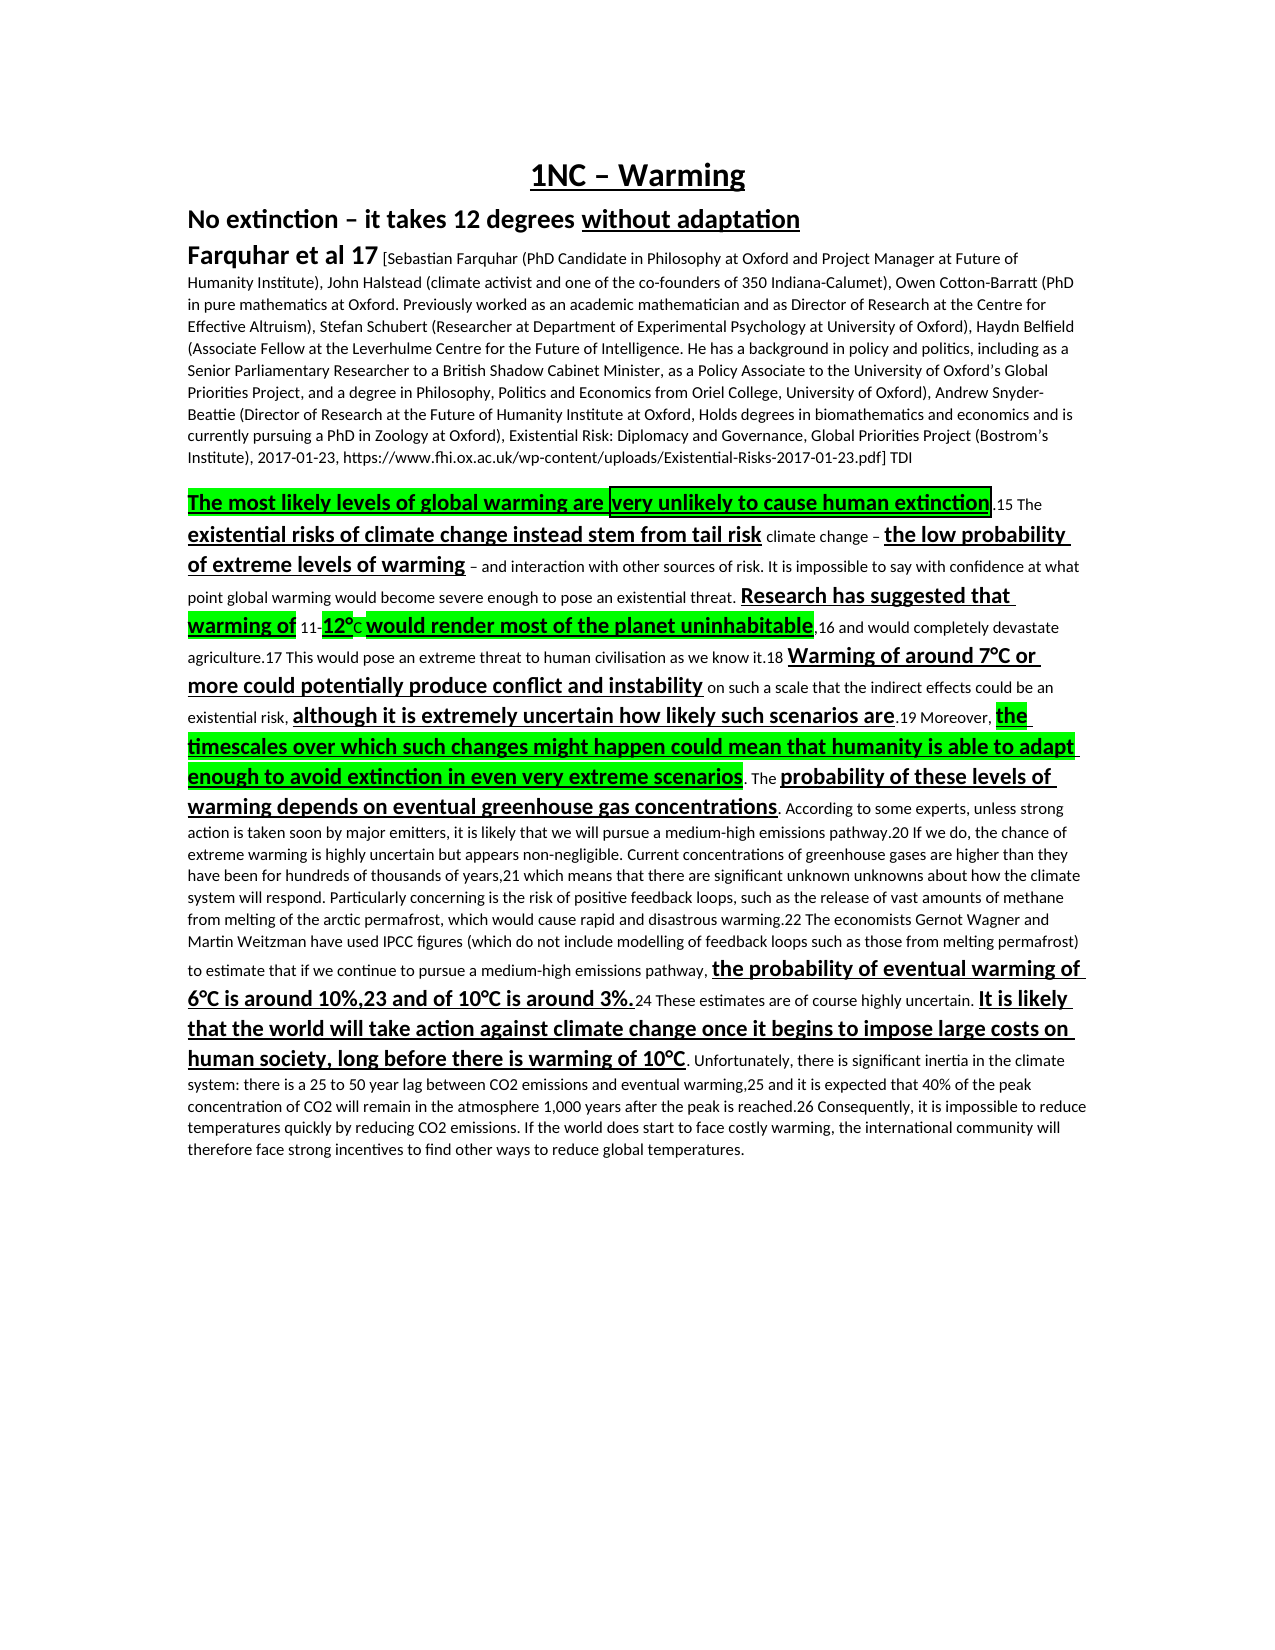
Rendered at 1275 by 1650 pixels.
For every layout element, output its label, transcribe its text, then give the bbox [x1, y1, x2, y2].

text Farquhar et al 17 [Sebastian Farquhar (PhD Candidate in Philosophy at Oxford and Project Manager at Future of Humanity Institute), John Halstead (climate activist and one of the co-founders of 350 Indiana-Calumet), Owen Cotton-Barratt (PhD in pure mathematics at Oxford. Previously worked as an academic mathematician and as Director of Research at the Centre for Effective Altruism), Stefan Schubert (Researcher at Department of Experimental Psychology at University of Oxford), Haydn Belfield (Associate Fellow at the Leverhulme Centre for the Future of Intelligence. He has a background in policy and politics, including as a Senior Parliamentary Researcher to a British Shadow Cabinet Minister, as a Policy Associate to the University of Oxford’s Global Priorities Project, and a degree in Philosophy, Politics and Economics from Oriel College, University of Oxford), Andrew Snyder-Beattie (Director of Research at the Future of Humanity Institute at Oxford, Holds degrees in biomathematics and economics and is currently pursuing a PhD in Zoology at Oxford), Existential Risk: Diplomacy and Governance, Global Priorities Project (Bostrom’s Institute), 2017-01-23, https://www.fhi.ox.ac.uk/wp-content/uploads/Existential-Risks-2017-01-23.pdf] TDI [187, 238, 1087, 468]
subtitle 1NC – Warming [187, 154, 1087, 195]
subtitle No extinction – it takes 12 degrees without adaptation [187, 202, 1087, 235]
text The most likely levels of global warming are very unlikely to cause human extinction.15 The existential risks of climate change instead stem from tail risk climate change – the low probability of extreme levels of warming – and interaction with other sources of risk. It is impossible to say with confidence at what point global warming would become severe enough to pose an existential threat. Research has suggested that warming of 11-12°C would render most of the planet uninhabitable,16 and would completely devastate agriculture.17 This would pose an extreme threat to human civilisation as we know it.18 Warming of around 7°C or more could potentially produce conflict and instability on such a scale that the indirect effects could be an existential risk, although it is extremely uncertain how likely such scenarios are.19 Moreover, the timescales over which such changes might happen could mean that humanity is able to adapt enough to avoid extinction in even very extreme scenarios. The probability of these levels of warming depends on eventual greenhouse gas concentrations. According to some experts, unless strong action is taken soon by major emitters, it is likely that we will pursue a medium-high emissions pathway.20 If we do, the chance of extreme warming is highly uncertain but appears non-negligible. Current concentrations of greenhouse gases are higher than they have been for hundreds of thousands of years,21 which means that there are significant unknown unknowns about how the climate system will respond. Particularly concerning is the risk of positive feedback loops, such as the release of vast amounts of methane from melting of the arctic permafrost, which would cause rapid and disastrous warming.22 The economists Gernot Wagner and Martin Weitzman have used IPCC figures (which do not include modelling of feedback loops such as those from melting permafrost) to estimate that if we continue to pursue a medium-high emissions pathway, the probability of eventual warming of 6°C is around 10%,23 and of 10°C is around 3%.24 These estimates are of course highly uncertain. It is likely that the world will take action against climate change once it begins to impose large costs on human society, long before there is warming of 10°C. Unfortunately, there is significant inertia in the climate system: there is a 25 to 50 year lag between CO2 emissions and eventual warming,25 and it is expected that 40% of the peak concentration of CO2 will remain in the atmosphere 1,000 years after the peak is reached.26 Consequently, it is impossible to reduce temperatures quickly by reducing CO2 emissions. If the world does start to face costly warming, the international community will therefore face strong incentives to find other ways to reduce global temperatures. [187, 486, 1087, 1160]
